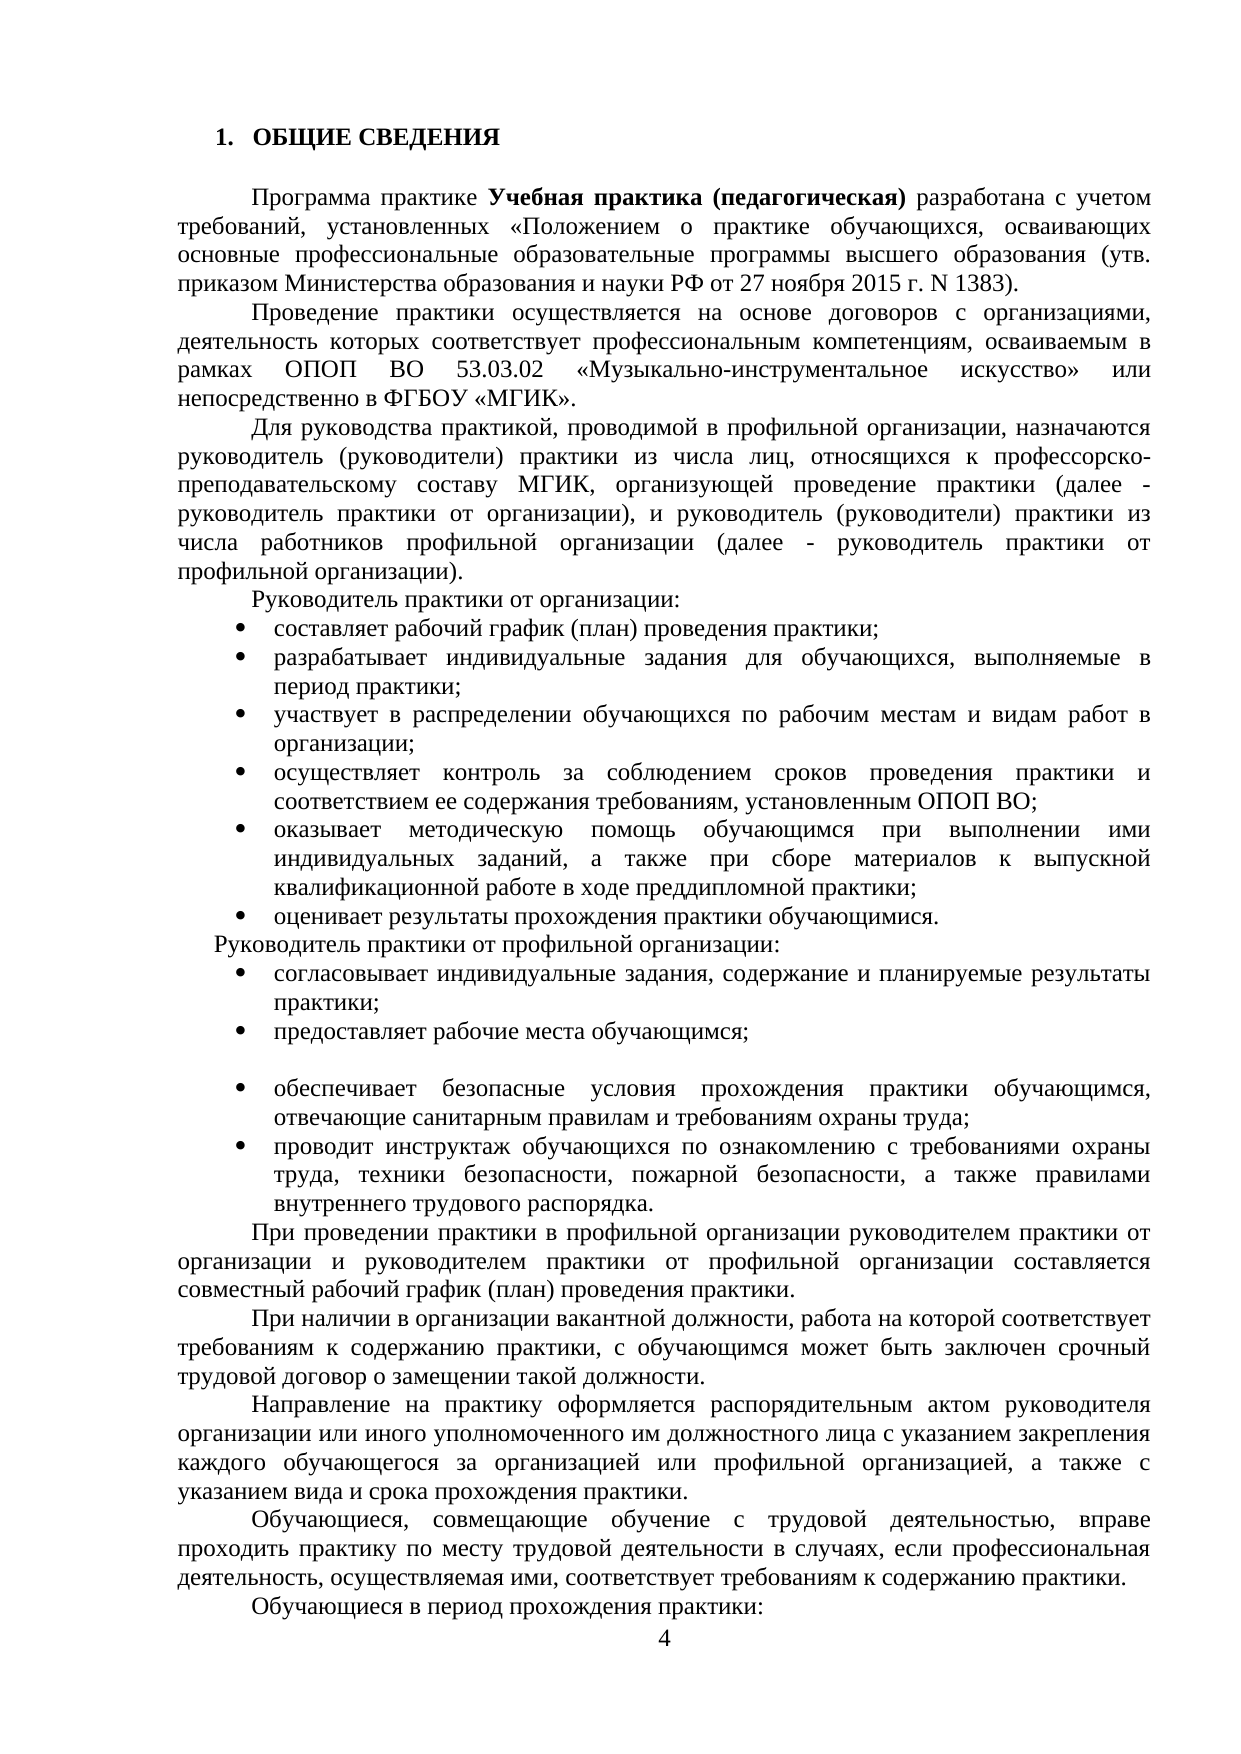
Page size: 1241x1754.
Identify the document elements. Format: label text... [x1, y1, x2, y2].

list оценивает результаты прохождения практики обучающимися. [236, 901, 1152, 929]
list предоставляет рабочие места обучающимся; [236, 1016, 1152, 1044]
list составляет рабочий график (план) проведения практики; [236, 613, 1152, 642]
text Руководитель практики от организации: [177, 584, 1152, 613]
text Руководитель практики от профильной организации: [199, 929, 1152, 958]
list проводит инструктаж обучающихся по ознакомлению с требованиями охраны труда, техники безопасности, пожарной безопасности, а также правилами внутреннего трудового распорядка. [236, 1131, 1152, 1217]
text Обучающиеся в период прохождения практики: [177, 1591, 1152, 1619]
list обеспечивает безопасные условия прохождения практики обучающимся, отвечающие санитарным правилам и требованиям охраны труда; [236, 1073, 1152, 1131]
text Проведение практики осуществляется на основе договоров с организациями, деятельность которых соответствует профессиональным компетенциям, осваиваемым в рамках ОПОП ВО 53.03.02 «Музыкально-инструментальное искусство» или непосредственно в ФГБОУ «МГИК». [177, 297, 1152, 412]
subtitle ОБЩИЕ СВЕДЕНИЯ [215, 122, 1152, 151]
text Программа практике Учебная практика (педагогическая) разработана с учетом требований, установленных «Положением о практике обучающихся, осваивающих основные профессиональные образовательные программы высшего образования (утв. приказом Министерства образования и науки РФ от 27 ноября 2015 г. N 1383). [177, 182, 1152, 297]
text Направление на практику оформляется распорядительным актом руководителя организации или иного уполномоченного им должностного лица с указанием закрепления каждого обучающегося за организацией или профильной организацией, а также с указанием вида и срока прохождения практики. [177, 1389, 1152, 1504]
text При наличии в организации вакантной должности, работа на которой соответствует требованиям к содержанию практики, с обучающимся может быть заключен срочный трудовой договор о замещении такой должности. [177, 1303, 1152, 1389]
list участвует в распределении обучающихся по рабочим местам и видам работ в организации; [236, 699, 1152, 757]
list осуществляет контроль за соблюдением сроков проведения практики и соответствием ее содержания требованиям, установленным ОПОП ВО; [236, 757, 1152, 814]
list разрабатывает индивидуальные задания для обучающихся, выполняемые в период практики; [236, 642, 1152, 699]
list оказывает методическую помощь обучающимся при выполнении ими индивидуальных заданий, а также при сборе материалов к выпускной квалификационной работе в ходе преддипломной практики; [236, 814, 1152, 901]
text При проведении практики в профильной организации руководителем практики от организации и руководителем практики от профильной организации составляется совместный рабочий график (план) проведения практики. [177, 1217, 1152, 1303]
text Для руководства практикой, проводимой в профильной организации, назначаются руководитель (руководители) практики из числа лиц, относящихся к профессорско-преподавательскому составу МГИК, организующей проведение практики (далее - руководитель практики от организации), и руководитель (руководители) практики из числа работников профильной организации (далее - руководитель практики от профильной организации). [177, 412, 1152, 584]
list согласовывает индивидуальные задания, содержание и планируемые результаты практики; [236, 958, 1152, 1016]
text Обучающиеся, совмещающие обучение с трудовой деятельностью, вправе проходить практику по месту трудовой деятельности в случаях, если профессиональная деятельность, осуществляемая ими, соответствует требованиям к содержанию практики. [177, 1504, 1152, 1591]
